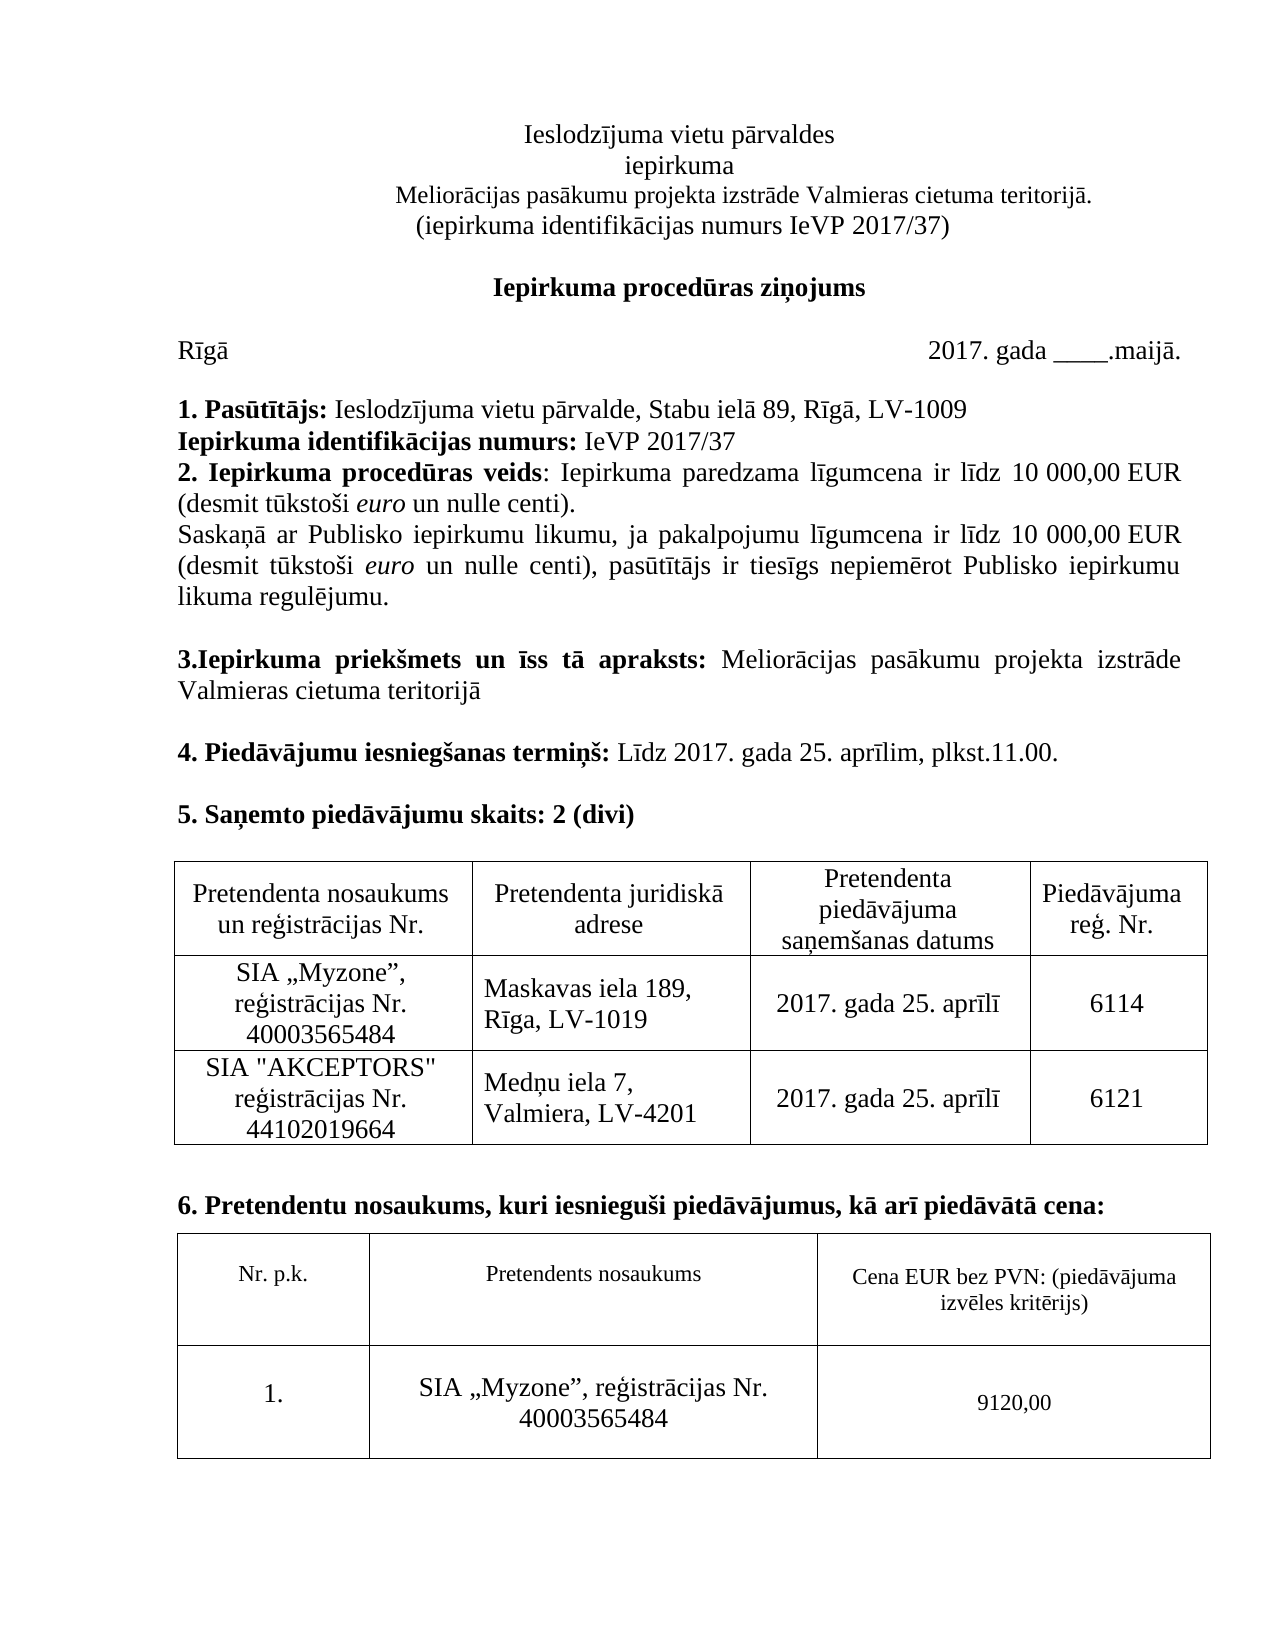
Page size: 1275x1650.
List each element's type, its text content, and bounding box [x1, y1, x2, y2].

table_cell 1. [178, 1346, 369, 1458]
table_header Nr. p.k. [178, 1234, 369, 1345]
text Iepirkuma procedūras ziņojums [177, 271, 1181, 303]
title Rīgā 2017. gada ____.maijā. [177, 334, 1181, 365]
table_cell Maskavas iela 189, Rīga, LV-1019 [473, 956, 750, 1050]
table_header Pretendenta piedāvājuma saņemšanas datums [751, 862, 1030, 955]
text (iepirkuma identifikācijas numurs IeVP 2017/37) [177, 209, 1181, 240]
table_cell 9120,00 [818, 1346, 1210, 1458]
text 1. Pasūtītājs: Ieslodzījuma vietu pārvalde, Stabu ielā 89, Rīgā, LV-1009 [177, 394, 1181, 425]
table_cell SIA "AKCEPTORS" reģistrācijas Nr. 44102019664 [175, 1051, 472, 1144]
table_header Pretendents nosaukums [370, 1234, 817, 1345]
table_cell Medņu iela 7, Valmiera, LV-4201 [473, 1051, 750, 1144]
table_header Cena EUR bez PVN: (piedāvājuma izvēles kritērijs) [818, 1234, 1210, 1345]
text Iepirkuma identifikācijas numurs: IeVP 2017/37 [177, 425, 1181, 456]
table_cell 6121 [1031, 1051, 1207, 1144]
text Saskaņā ar Publisko iepirkumu likumu, ja pakalpojumu līgumcena ir līdz 10 000,00 EUR (desmit tūkstoši euro un nulle centi), pasūtītājs ir tiesīgs nepiemērot Publisko iepirkumu likuma regulējumu. [177, 518, 1181, 612]
text 2. Iepirkuma procedūras veids: Iepirkuma paredzama līgumcena ir līdz 10 000,00 EUR (desmit tūkstoši euro un nulle centi). [177, 456, 1181, 518]
table_cell 2017. gada 25. aprīlī [751, 956, 1030, 1050]
text 6. Pretendentu nosaukums, kuri iesnieguši piedāvājumus, kā arī piedāvātā cena: [177, 1189, 1181, 1220]
text Ieslodzījuma vietu pārvaldes [177, 118, 1181, 149]
table_cell 2017. gada 25. aprīlī [751, 1051, 1030, 1144]
table_cell SIA „Myzone”, reģistrācijas Nr. 40003565484 [175, 956, 472, 1050]
subtitle iepirkuma [177, 149, 1181, 180]
text Meliorācijas pasākumu projekta izstrāde Valmieras cietuma teritorijā. [177, 180, 1275, 209]
table_cell SIA „Myzone”, reģistrācijas Nr. 40003565484 [370, 1346, 817, 1458]
table_header Pretendenta nosaukums un reģistrācijas Nr. [175, 862, 472, 955]
table_header Piedāvājuma reģ. Nr. [1031, 862, 1207, 955]
text 4. Piedāvājumu iesniegšanas termiņš: Līdz 2017. gada 25. aprīlim, plkst.11.00. [177, 736, 1181, 767]
table_cell 6114 [1031, 956, 1207, 1050]
text 3.Iepirkuma priekšmets un īss tā apraksts: Meliorācijas pasākumu projekta izstrāde Valmieras cietuma teritorijā [177, 643, 1181, 705]
text 5. Saņemto piedāvājumu skaits: 2 (divi) [177, 798, 1181, 830]
table_header Pretendenta juridiskā adrese [473, 862, 750, 955]
